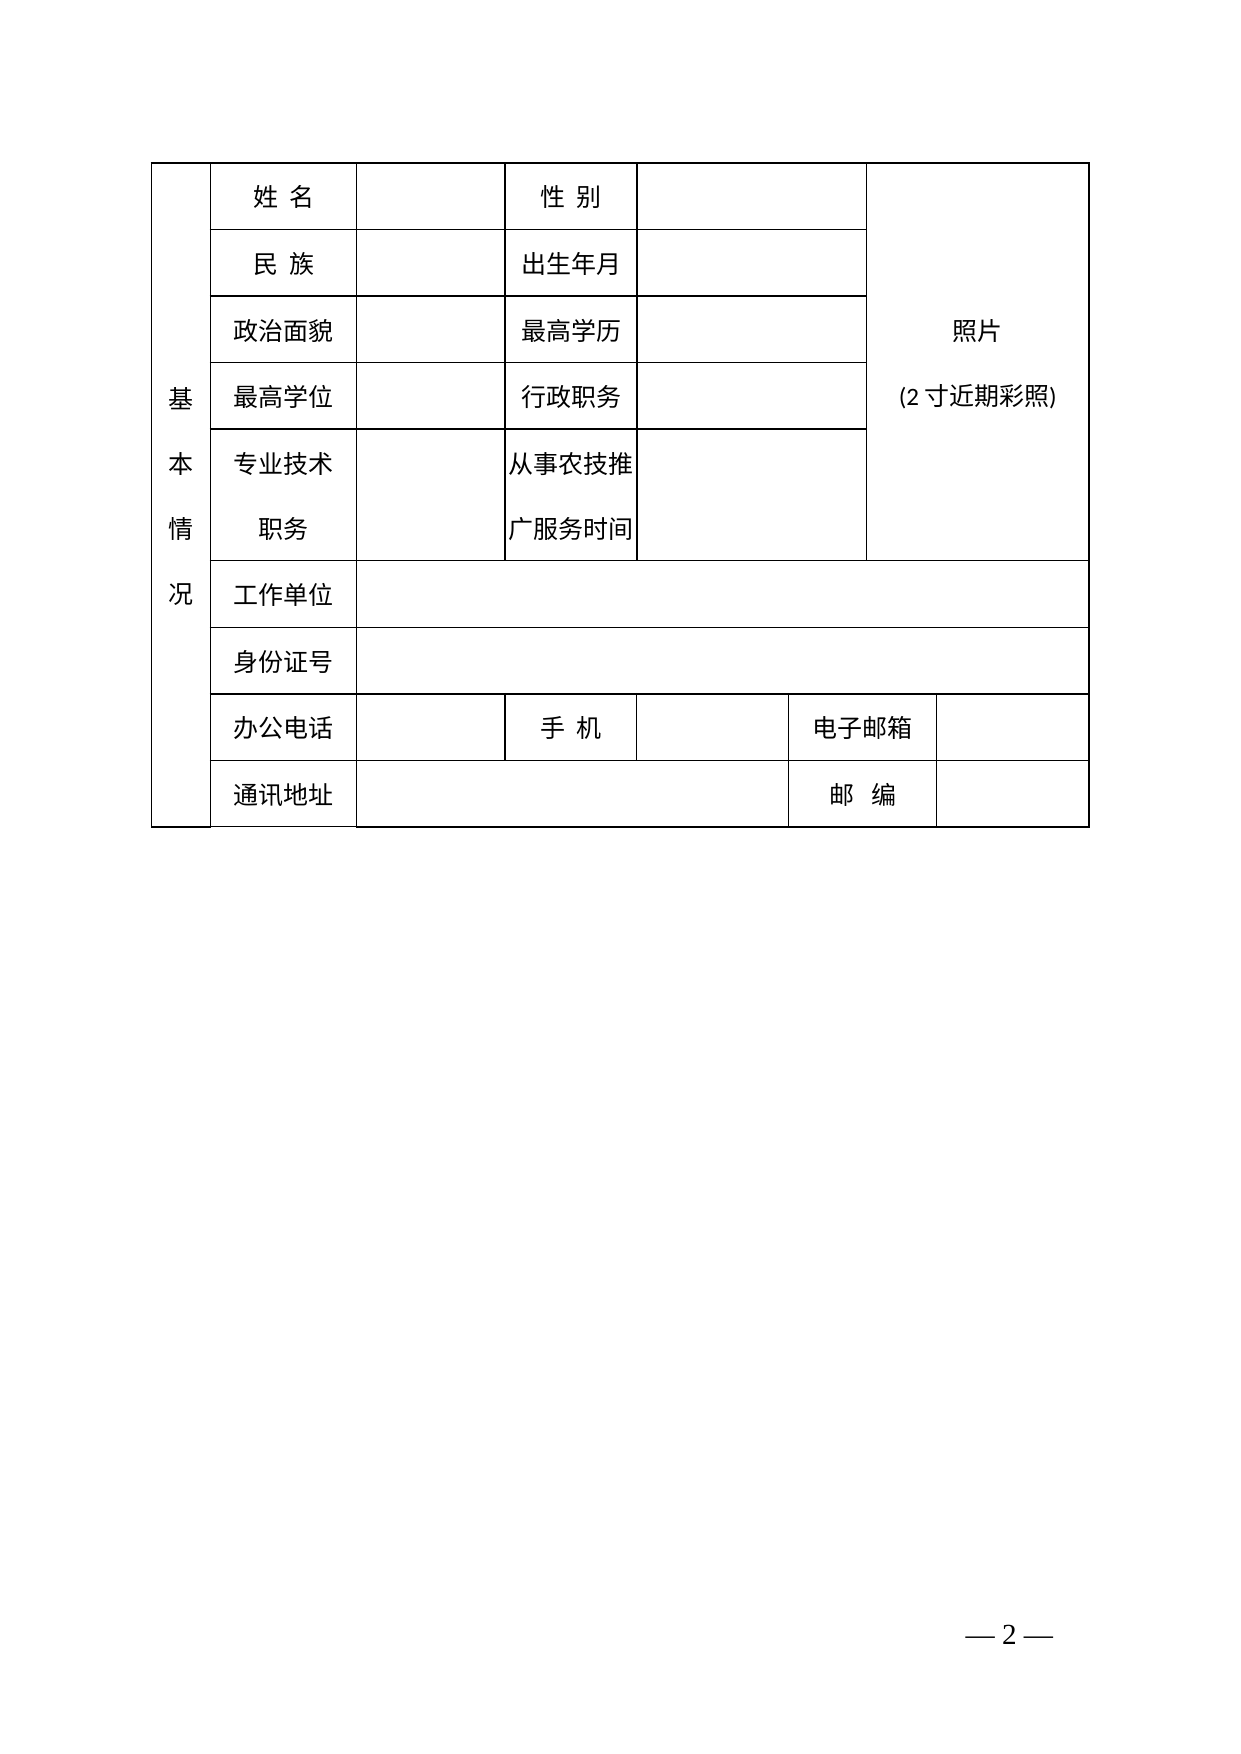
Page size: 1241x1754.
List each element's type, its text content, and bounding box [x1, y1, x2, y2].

table_header [638, 164, 866, 228]
table_header 姓 名 [211, 164, 356, 228]
table_cell [937, 761, 1088, 826]
table_header 照片 (2寸近期彩照) [867, 164, 1088, 560]
table_cell [357, 628, 1088, 693]
table_cell 通讯地址 [211, 761, 356, 826]
table_cell 邮 编 [789, 761, 936, 826]
table_cell 民 族 [211, 230, 356, 295]
table_cell 从事农技推广服务时间 [506, 430, 636, 560]
table_cell [357, 761, 788, 826]
table_header 性 别 [506, 164, 636, 228]
table_cell 办公电话 [211, 695, 356, 759]
table_cell 专业技术 职务 [211, 430, 356, 560]
table_cell 行政职务 [506, 363, 636, 428]
table_cell [637, 695, 788, 759]
table_cell [638, 363, 866, 428]
table_cell 工作单位 [211, 561, 356, 626]
table_cell [357, 561, 1088, 626]
table_cell 政治面貌 [211, 297, 356, 362]
table_cell [937, 695, 1088, 759]
table_cell [357, 430, 504, 560]
table_cell [638, 430, 866, 560]
table_cell 最高学位 [211, 363, 356, 428]
table_cell [357, 297, 504, 362]
table_header [357, 164, 504, 228]
table_cell [638, 230, 866, 295]
table_cell [638, 297, 866, 362]
table_cell 身份证号 [211, 628, 356, 693]
table_cell [357, 363, 504, 428]
table_cell [357, 695, 504, 759]
table_cell 电子邮箱 [789, 695, 936, 759]
table_header 基 本 情 况 [152, 164, 210, 826]
table_cell [357, 230, 504, 295]
table_cell 最高学历 [506, 297, 636, 362]
table_cell 出生年月 [506, 230, 636, 295]
table_cell 手 机 [506, 695, 636, 759]
